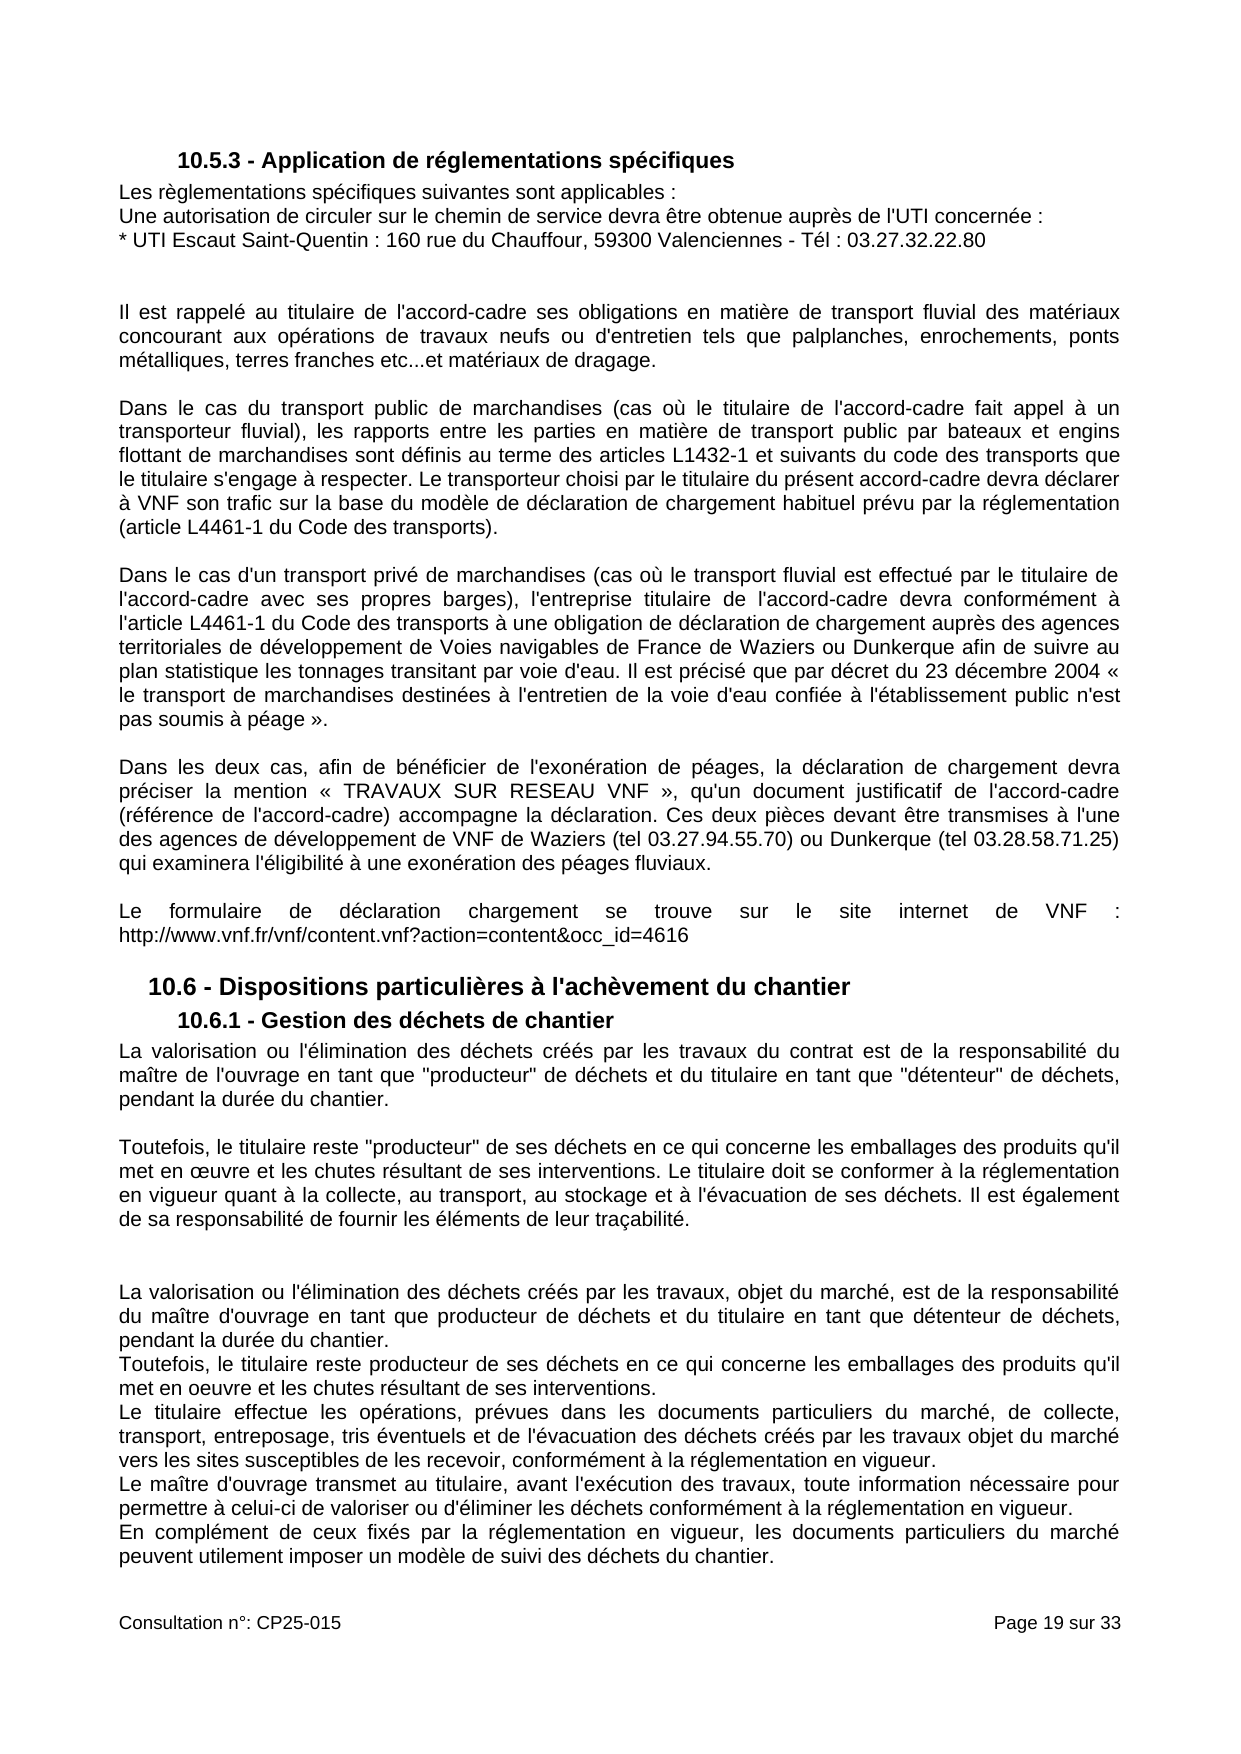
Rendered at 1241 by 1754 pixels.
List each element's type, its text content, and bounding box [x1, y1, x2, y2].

subtitle 10.6 - Dispositions particulières à l'achèvement du chantier [148, 972, 1121, 1001]
text Le titulaire effectue les opérations, prévues dans les documents particuliers du marché, de collecte, transport, entreposage, tris éventuels et de l'évacuation des déchets créés par les travaux objet du marché vers les sites susceptibles de les recevoir, conformément à la réglementation en vigueur. [119, 1400, 1121, 1472]
text La valorisation ou l'élimination des déchets créés par les travaux du contrat est de la responsabilité du maître de l'ouvrage en tant que "producteur" de déchets et du titulaire en tant que "détenteur" de déchets, pendant la durée du chantier. [119, 1039, 1121, 1111]
text La valorisation ou l'élimination des déchets créés par les travaux, objet du marché, est de la responsabilité du maître d'ouvrage en tant que producteur de déchets et du titulaire en tant que détenteur de déchets, pendant la durée du chantier. [119, 1280, 1121, 1352]
text Dans les deux cas, afin de bénéficier de l'exonération de péages, la déclaration de chargement devra préciser la mention « TRAVAUX SUR RESEAU VNF », qu'un document justificatif de l'accord-cadre (référence de l'accord-cadre) accompagne la déclaration. Ces deux pièces devant être transmises à l'une des agences de développement de VNF de Waziers (tel 03.27.94.55.70) ou Dunkerque (tel 03.28.58.71.25) qui examinera l'éligibilité à une exonération des péages fluviaux. [119, 755, 1121, 875]
text Dans le cas du transport public de marchandises (cas où le titulaire de l'accord-cadre fait appel à un transporteur fluvial), les rapports entre les parties en matière de transport public par bateaux et engins flottant de marchandises sont définis au terme des articles L1432-1 et suivants du code des transports que le titulaire s'engage à respecter. Le transporteur choisi par le titulaire du présent accord-cadre devra déclarer à VNF son trafic sur la base du modèle de déclaration de chargement habituel prévu par la réglementation (article L4461-1 du Code des transports). [119, 396, 1121, 539]
text Le maître d'ouvrage transmet au titulaire, avant l'exécution des travaux, toute information nécessaire pour permettre à celui-ci de valoriser ou d'éliminer les déchets conformément à la réglementation en vigueur. [119, 1472, 1121, 1519]
subtitle 10.5.3 - Application de réglementations spécifiques [177, 147, 1121, 174]
text Les règlementations spécifiques suivantes sont applicables : [119, 180, 1121, 204]
text Une autorisation de circuler sur le chemin de service devra être obtenue auprès de l'UTI concernée : [119, 204, 1121, 228]
text Le formulaire de déclaration chargement se trouve sur le site internet de VNF : http://www.vnf.fr/vnf/content.vnf?action=content&occ_id=4616 [119, 899, 1121, 947]
text * UTI Escaut Saint-Quentin : 160 rue du Chauffour, 59300 Valenciennes - Tél : 03.27.32.22.80 [119, 228, 1121, 252]
text En complément de ceux fixés par la réglementation en vigueur, les documents particuliers du marché peuvent utilement imposer un modèle de suivi des déchets du chantier. [119, 1519, 1121, 1567]
text Toutefois, le titulaire reste "producteur" de ses déchets en ce qui concerne les emballages des produits qu'il met en œuvre et les chutes résultant de ses interventions. Le titulaire doit se conformer à la réglementation en vigueur quant à la collecte, au transport, au stockage et à l'évacuation de ses déchets. Il est également de sa responsabilité de fournir les éléments de leur traçabilité. [119, 1135, 1121, 1231]
text Il est rappelé au titulaire de l'accord-cadre ses obligations en matière de transport fluvial des matériaux concourant aux opérations de travaux neufs ou d'entretien tels que palplanches, enrochements, ponts métalliques, terres franches etc...et matériaux de dragage. [119, 300, 1121, 372]
subtitle 10.6.1 - Gestion des déchets de chantier [177, 1007, 1121, 1033]
text Toutefois, le titulaire reste producteur de ses déchets en ce qui concerne les emballages des produits qu'il met en oeuvre et les chutes résultant de ses interventions. [119, 1352, 1121, 1400]
text Dans le cas d'un transport privé de marchandises (cas où le transport fluvial est effectué par le titulaire de l'accord-cadre avec ses propres barges), l'entreprise titulaire de l'accord-cadre devra conformément à l'article L4461-1 du Code des transports à une obligation de déclaration de chargement auprès des agences territoriales de développement de Voies navigables de France de Waziers ou Dunkerque afin de suivre au plan statistique les tonnages transitant par voie d'eau. Il est précisé que par décret du 23 décembre 2004 « le transport de marchandises destinées à l'entretien de la voie d'eau confiée à l'établissement public n'est pas soumis à péage ». [119, 563, 1121, 731]
